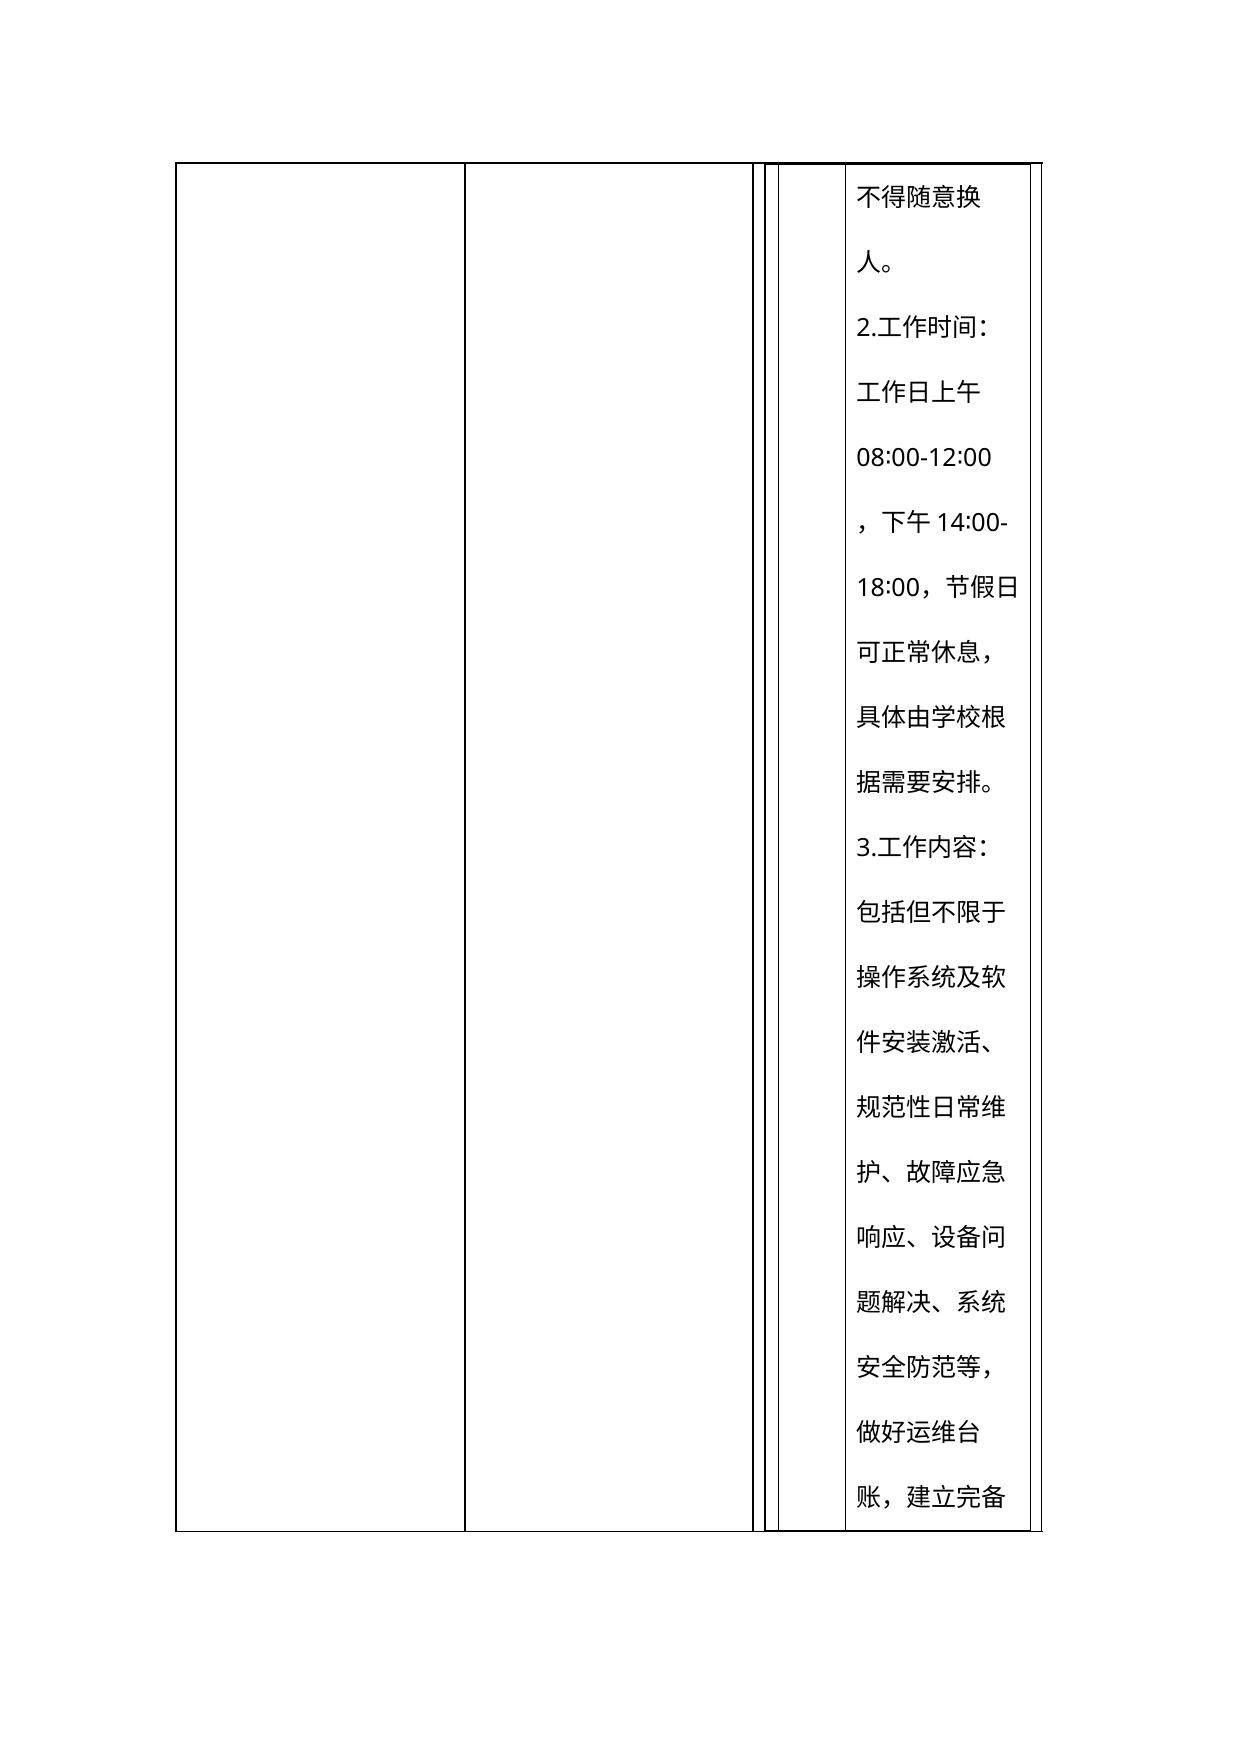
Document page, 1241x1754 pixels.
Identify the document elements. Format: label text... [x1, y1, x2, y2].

table_cell ▲ [466, 164, 752, 1531]
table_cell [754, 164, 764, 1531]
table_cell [846, 165, 1030, 1530]
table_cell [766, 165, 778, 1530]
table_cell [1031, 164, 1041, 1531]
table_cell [779, 165, 845, 1530]
table_cell 1 [177, 164, 464, 1531]
